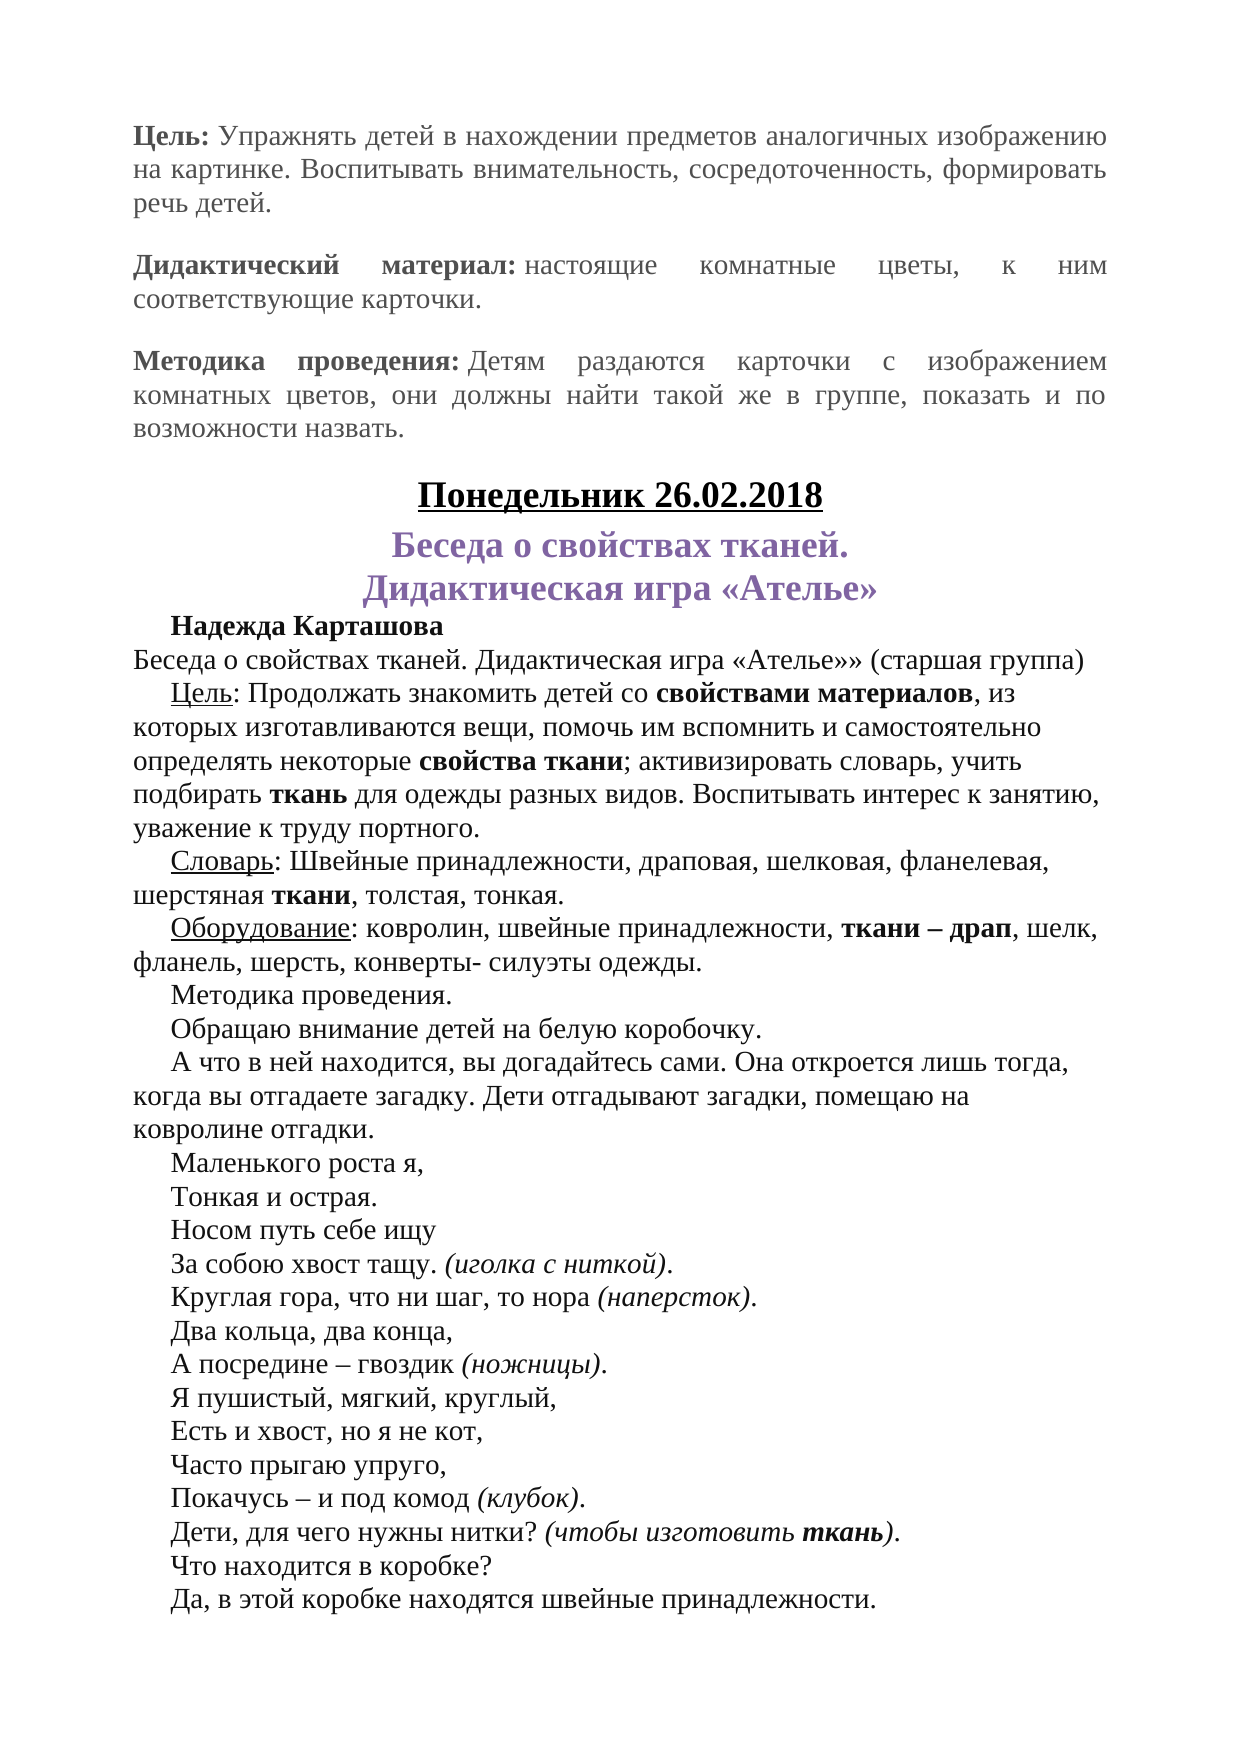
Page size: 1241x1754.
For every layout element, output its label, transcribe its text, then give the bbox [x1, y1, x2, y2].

text Методика проведения. [133, 977, 1107, 1011]
text Словарь: Швейные принадлежности, драповая, шелковая, фланелевая, шерстяная ткани, толстая, тонкая. [133, 843, 1107, 910]
text Носом путь себе ищу [133, 1212, 1107, 1246]
text Дидактический материал: настоящие комнатные цветы, к ним соответствующие карточки. [133, 247, 1107, 314]
text Надежда Карташова Беседа о свойствах тканей. Дидактическая игра «Ателье»» (старшая группа) [133, 608, 1107, 676]
subtitle Дидактическая игра «Ателье» [133, 565, 1107, 608]
text Маленького роста я, [133, 1145, 1107, 1179]
text Понедельник 26.02.2018 [133, 473, 1107, 516]
text За собою хвост тащу. (иголка с ниткой). [133, 1246, 1107, 1279]
text Цель: Упражнять детей в нахождении предметов аналогичных изображению на картинке. Воспитывать внимательность, сосредоточенность, формировать речь детей. [133, 118, 1107, 219]
text Обращаю внимание детей на белую коробочку. [133, 1011, 1107, 1044]
text Цель: Продолжать знакомить детей со свойствами материалов, из которых изготавливаются вещи, помочь им вспомнить и самостоятельно определять некоторые свойства ткани; активизировать словарь, учить подбирать ткань для одежды разных видов. Воспитывать интерес к занятию, уважение к труду портного. [133, 676, 1107, 843]
text Что находится в коробке? [133, 1548, 1107, 1581]
text Оборудование: ковролин, швейные принадлежности, ткани – драп, шелк, фланель, шерсть, конверты- силуэты одежды. [133, 910, 1107, 977]
text Я пушистый, мягкий, круглый, [133, 1380, 1107, 1413]
text А посредине – гвоздик (ножницы). [133, 1346, 1107, 1380]
text Да, в этой коробке находятся швейные принадлежности. [133, 1581, 1107, 1615]
subtitle Беседа о свойствах тканей. [133, 522, 1107, 565]
text Есть и хвост, но я не кот, [133, 1413, 1107, 1447]
text Часто прыгаю упруго, [133, 1447, 1107, 1481]
text А что в ней находится, вы догадайтесь сами. Она откроется лишь тогда, когда вы отгадаете загадку. Дети отгадывают загадки, помещаю на ковролине отгадки. [133, 1044, 1107, 1145]
text Тонкая и острая. [133, 1179, 1107, 1212]
text Дети, для чего нужны нитки? (чтобы изготовить ткань). [133, 1514, 1107, 1548]
text Методика проведения: Детям раздаются карточки с изображением комнатных цветов, они должны найти такой же в группе, показать и по возможности назвать. [133, 343, 1107, 444]
text Покачусь – и под комод (клубок). [133, 1481, 1107, 1514]
text Два кольца, два конца, [133, 1313, 1107, 1346]
text Круглая гора, что ни шаг, то нора (наперсток). [133, 1279, 1107, 1313]
